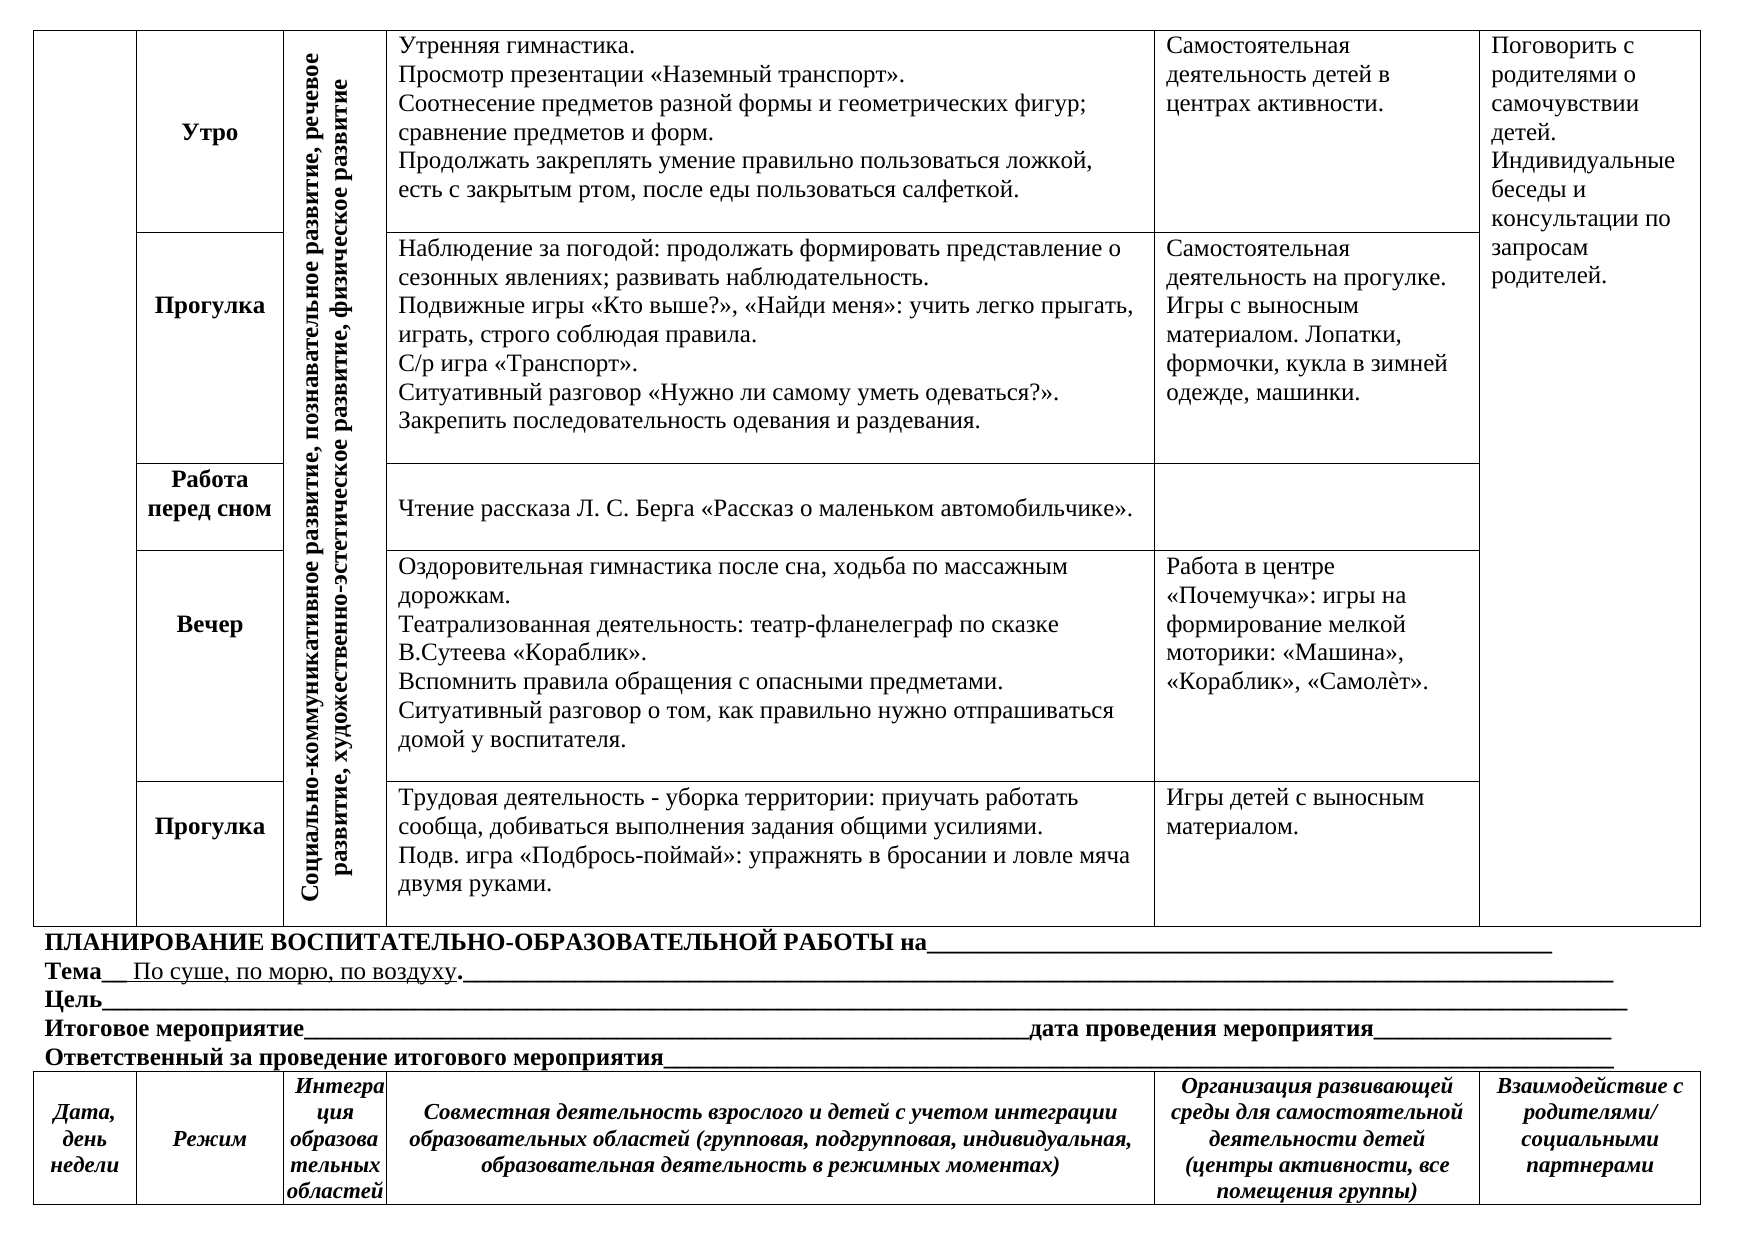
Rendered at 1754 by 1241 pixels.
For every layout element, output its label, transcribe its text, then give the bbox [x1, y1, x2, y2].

text ПЛАНИРОВАНИЕ ВОСПИТАТЕЛЬНО-ОБРАЗОВАТЕЛЬНОЙ РАБОТЫ на__________________________________________________ [44, 927, 1713, 956]
table_cell Вечер [137, 551, 283, 781]
table_header Совместная деятельность взрослого и детей с учетом интеграции образовательных областей (групповая, подгрупповая, индивидуальная, образовательная деятельность в режимных моментах) [387, 1072, 1154, 1204]
table_header Организация развивающей среды для самостоятельной деятельности детей (центры активности, все помещения группы) [1155, 1072, 1479, 1204]
table_cell Оздоровительная гимнастика после сна, ходьба по массажным дорожкам. Театрализованная деятельность: театр-фланелеграф по сказке В.Сутеева «Кораблик». Вспомнить правила обращения с опасными предметами. Ситуативный разговор о том, как правильно нужно отпрашиваться домой у воспитателя. [387, 551, 1154, 781]
text Итоговое мероприятие__________________________________________________________дата проведения мероприятия___________________ [44, 1013, 1713, 1042]
table_cell Работа в центре «Почемучка»: игры на формирование мелкой моторики: «Машина», «Кораблик», «Самолѐт». [1155, 551, 1479, 781]
table_cell Самостоятельная деятельность детей в центрах активности. [1155, 31, 1479, 232]
table_header Интеграция образовательных областей [284, 1072, 386, 1204]
table_header Режим [137, 1072, 283, 1204]
table_cell Чтение рассказа Л. С. Берга «Рассказ о маленьком автомобильчике». [387, 464, 1154, 550]
table_cell Наблюдение за погодой: продолжать формировать представление о сезонных явлениях; развивать наблюдательность. Подвижные игры «Кто выше?», «Найди меня»: учить легко прыгать, играть, строго соблюдая правила. С/р игра «Транспорт». Ситуативный разговор «Нужно ли самому уметь одеваться?». Закрепить последовательность одевания и раздевания. [387, 233, 1154, 463]
table_cell [34, 31, 136, 926]
table_cell Поговорить с родителями о самочувствии детей. Индивидуальные беседы и консультации по запросам родителей. [1480, 31, 1700, 926]
table_cell Трудовая деятельность - уборка территории: приучать работать сообща, добиваться выполнения задания общими усилиями. Подв. игра «Подбрось-поймай»: упражнять в бросании и ловле мяча двумя руками. [387, 782, 1154, 926]
table_header Взаимодействие с родителями/ социальными партнерами [1480, 1072, 1700, 1204]
table_header Дата, день недели [34, 1072, 136, 1204]
table_cell Социально-коммуникативное развитие, познавательное развитие, речевое развитие, художественно-эстетическое развитие, физическое развитие [284, 31, 386, 926]
table_cell Утро [137, 31, 283, 232]
table_cell [1155, 464, 1479, 550]
table_cell Прогулка [137, 233, 283, 463]
text Ответственный за проведение итогового мероприятия____________________________________________________________________________ [44, 1042, 1713, 1071]
text Тема__ По суше, по морю, по воздуху.____________________________________________________________________________________________ [44, 956, 1713, 984]
table_cell Работа перед сном [137, 464, 283, 550]
table_cell Прогулка [137, 782, 283, 926]
table_cell Игры детей с выносным материалом. [1155, 782, 1479, 926]
text Цель__________________________________________________________________________________________________________________________ [44, 984, 1713, 1013]
table_cell Самостоятельная деятельность на прогулке. Игры с выносным материалом. Лопатки, формочки, кукла в зимней одежде, машинки. [1155, 233, 1479, 463]
table_cell Утренняя гимнастика. Просмотр презентации «Наземный транспорт». Соотнесение предметов разной формы и геометрических фигур; сравнение предметов и форм. Продолжать закреплять умение правильно пользоваться ложкой, есть с закрытым ртом, после еды пользоваться салфеткой. [387, 31, 1154, 232]
